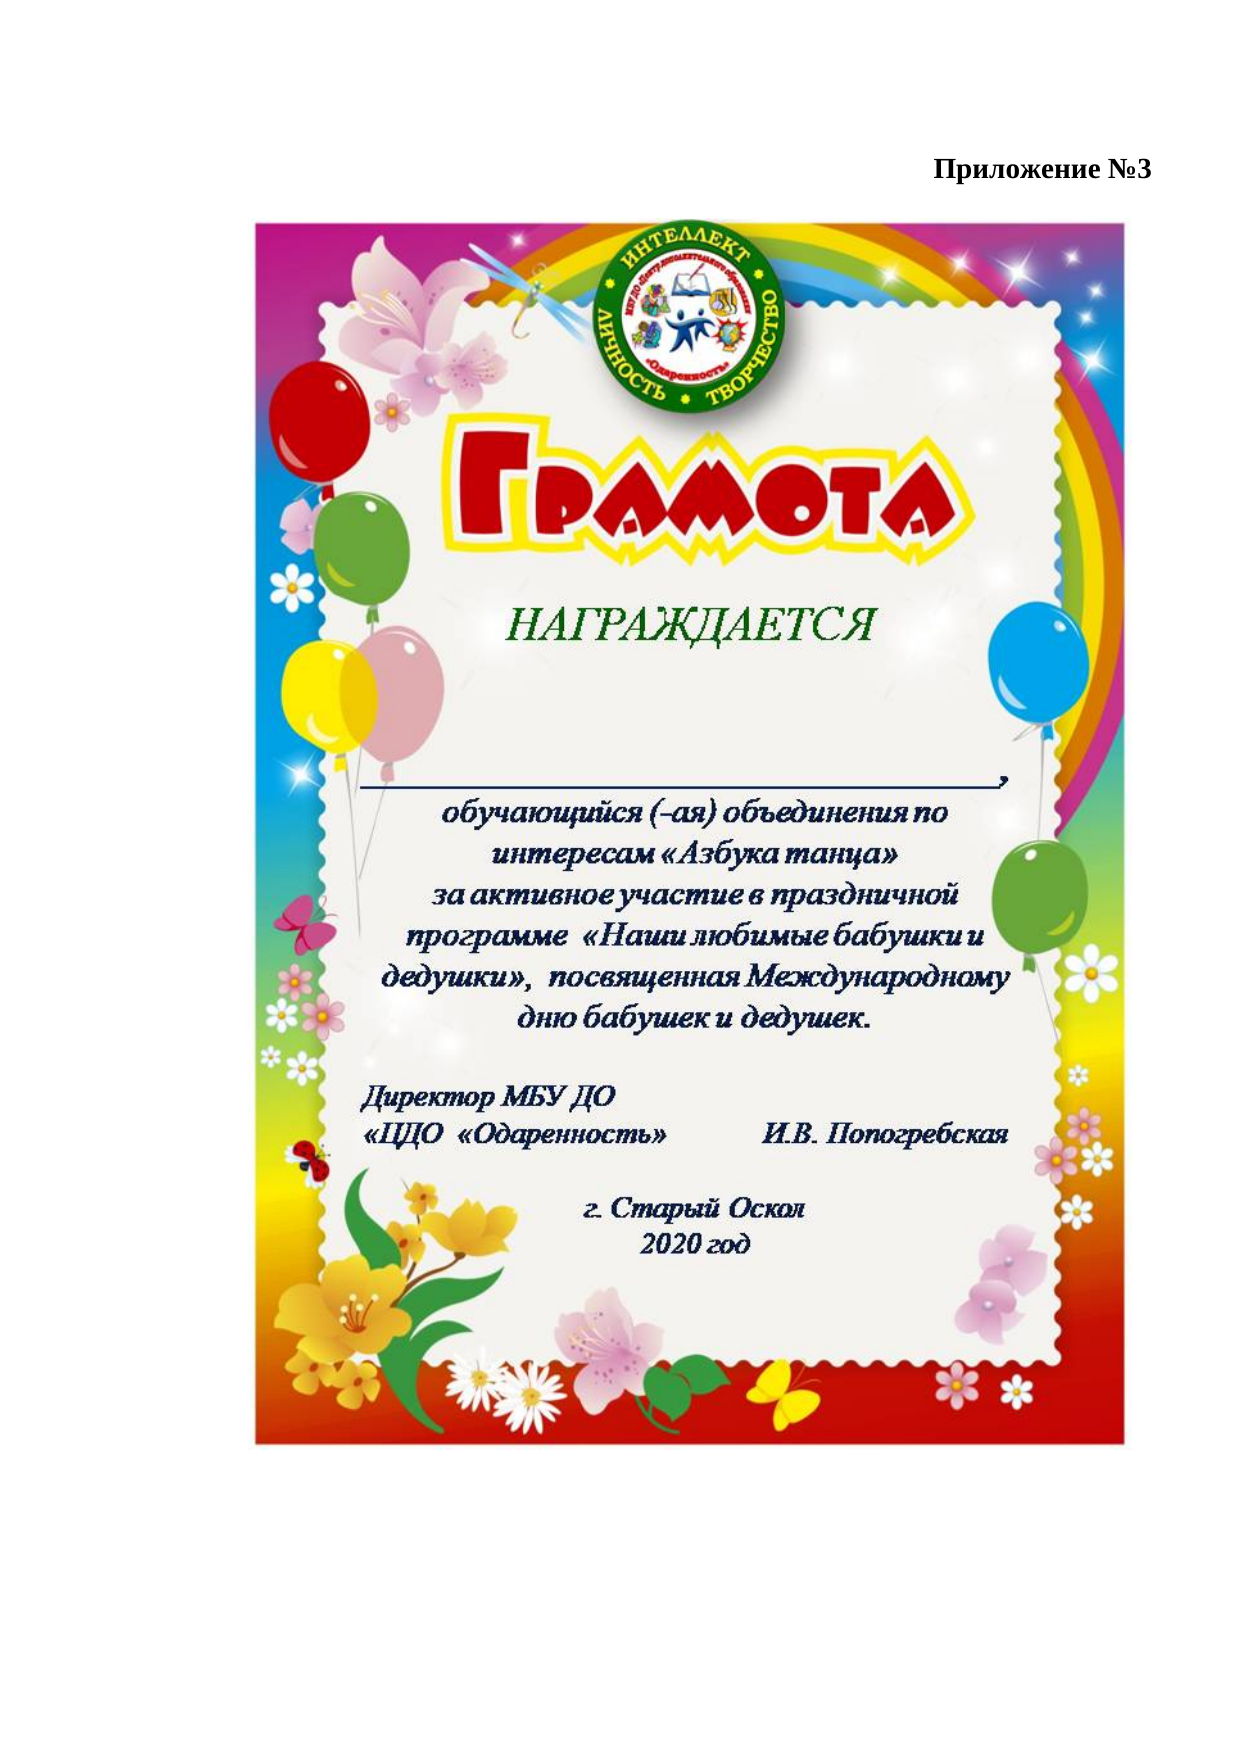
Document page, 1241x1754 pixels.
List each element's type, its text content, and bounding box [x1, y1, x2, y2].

text Приложение №3 [177, 152, 1152, 185]
picture [228, 218, 1152, 1450]
